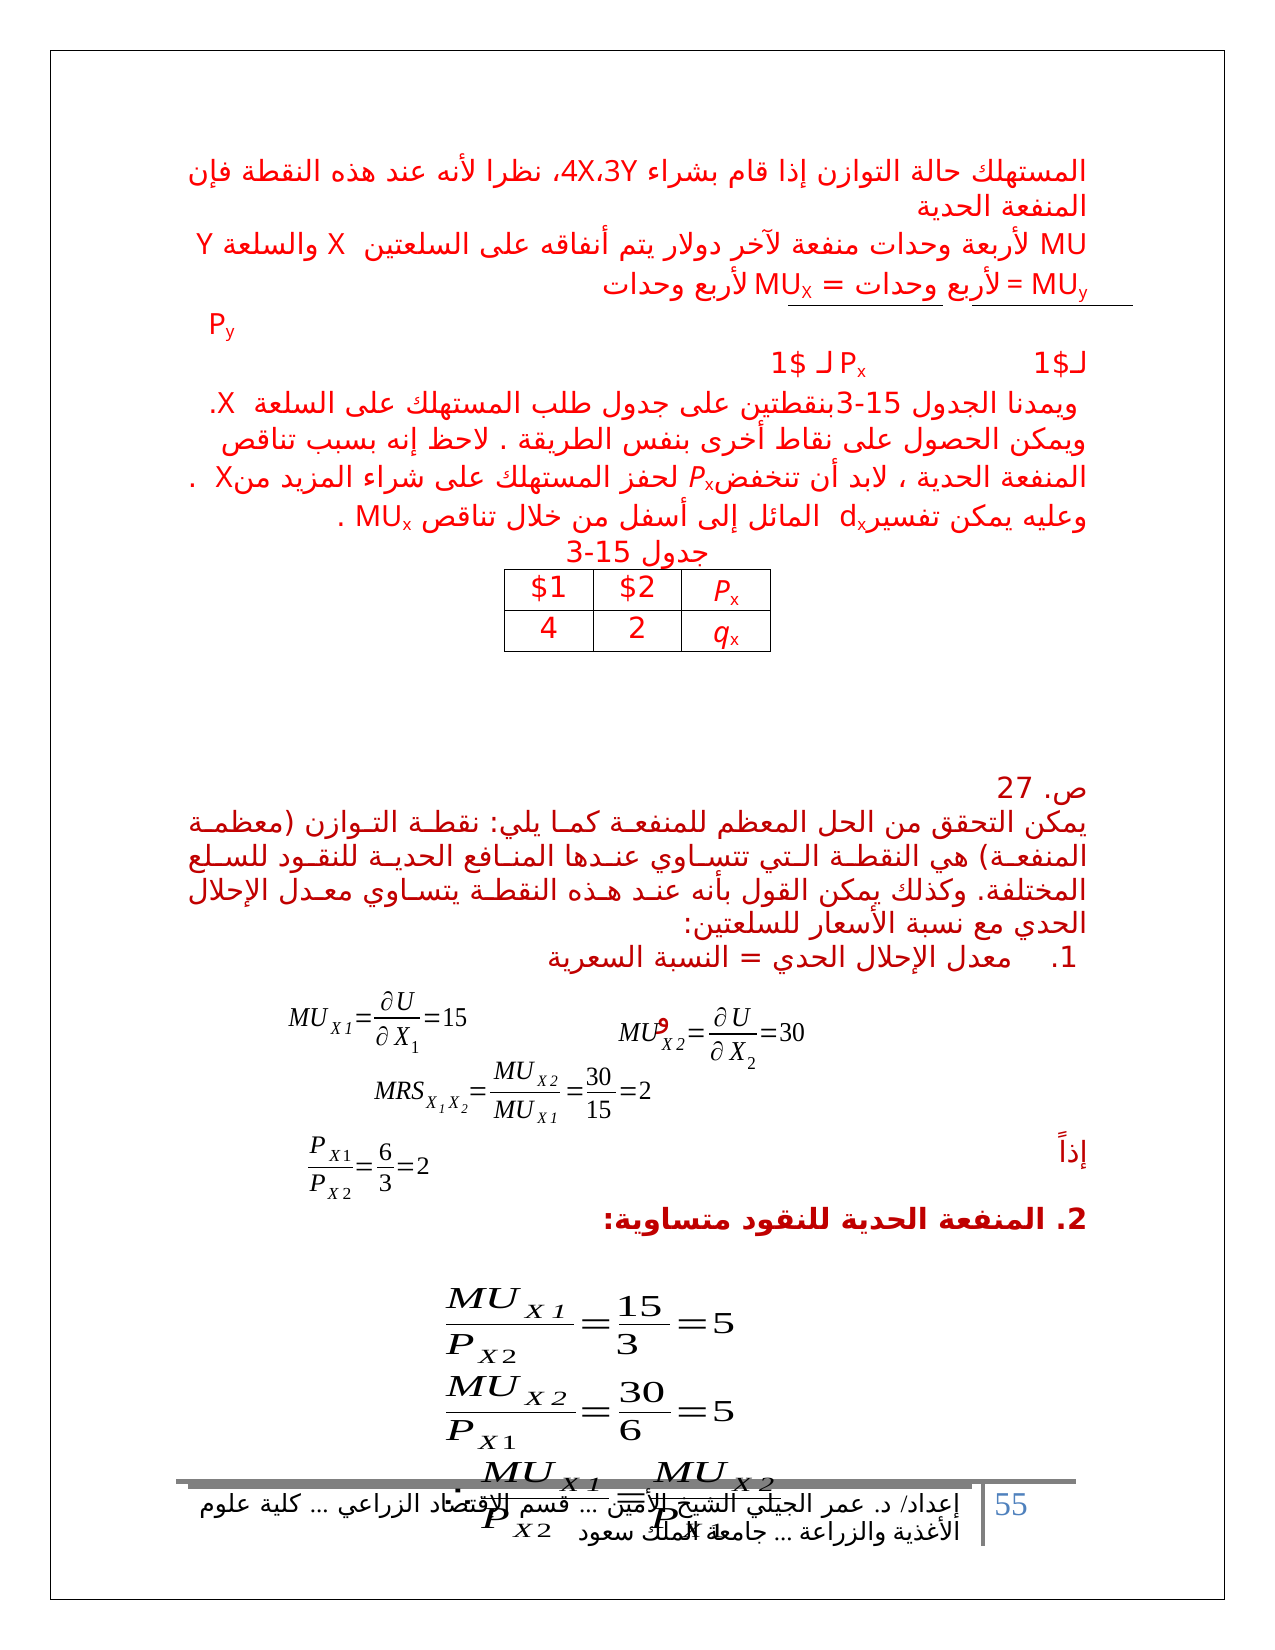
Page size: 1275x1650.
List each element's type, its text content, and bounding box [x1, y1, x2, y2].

table_cell 4 [505, 611, 593, 651]
text MU لأربعة وحدات منفعة لآخر دولار يتم أنفاقه على السلعتين X والسلعة Y = MUy لأربع وحدات = MUX لأربع وحدات [187, 224, 1087, 303]
table_header $1 [505, 570, 593, 610]
text جدول 15-3 [187, 535, 1087, 569]
text و [187, 1001, 1087, 1034]
text إذاً [187, 1135, 1087, 1169]
list معدل الإحلال الحدي = النسبة السعرية [187, 941, 1050, 975]
table_cell qx [682, 611, 770, 651]
text يمكن التحقق من الحل المعظم للمنفعة كما يلي: نقطة التوازن (معظمة المنفعة) هي النقطة التي تتساوي عندها المنافع الحدية للنقود للسلع المختلفة. وكذلك يمكن القول بأنه عند هذه النقطة يتساوي معدل الإحلال الحدي مع نسبة الأسعار للسلعتين: [187, 805, 1087, 941]
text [187, 150, 1087, 224]
table_cell 2 [594, 611, 681, 651]
text Py لـ$1 Px لـ $1 [187, 303, 1087, 382]
text ويمدنا الجدول 15-3بنقطتين على جدول طلب المستهلك على السلعة X. ويمكن الحصول على نقاط أخرى بنفس الطريقة . لاحظ إنه بسبب تناقص المنفعة الحدية ، لابد أن تنخفضPx لحفز المستهلك على شراء المزيد منX . وعليه يمكن تفسيرdx المائل إلى أسفل من خلال تناقص MUx . [187, 382, 1087, 535]
text ص. 27 [187, 771, 1087, 805]
text 2. المنفعة الحدية للنقود متساوية: [187, 1203, 1087, 1237]
table_header Px [682, 570, 770, 610]
table_header $2 [594, 570, 681, 610]
